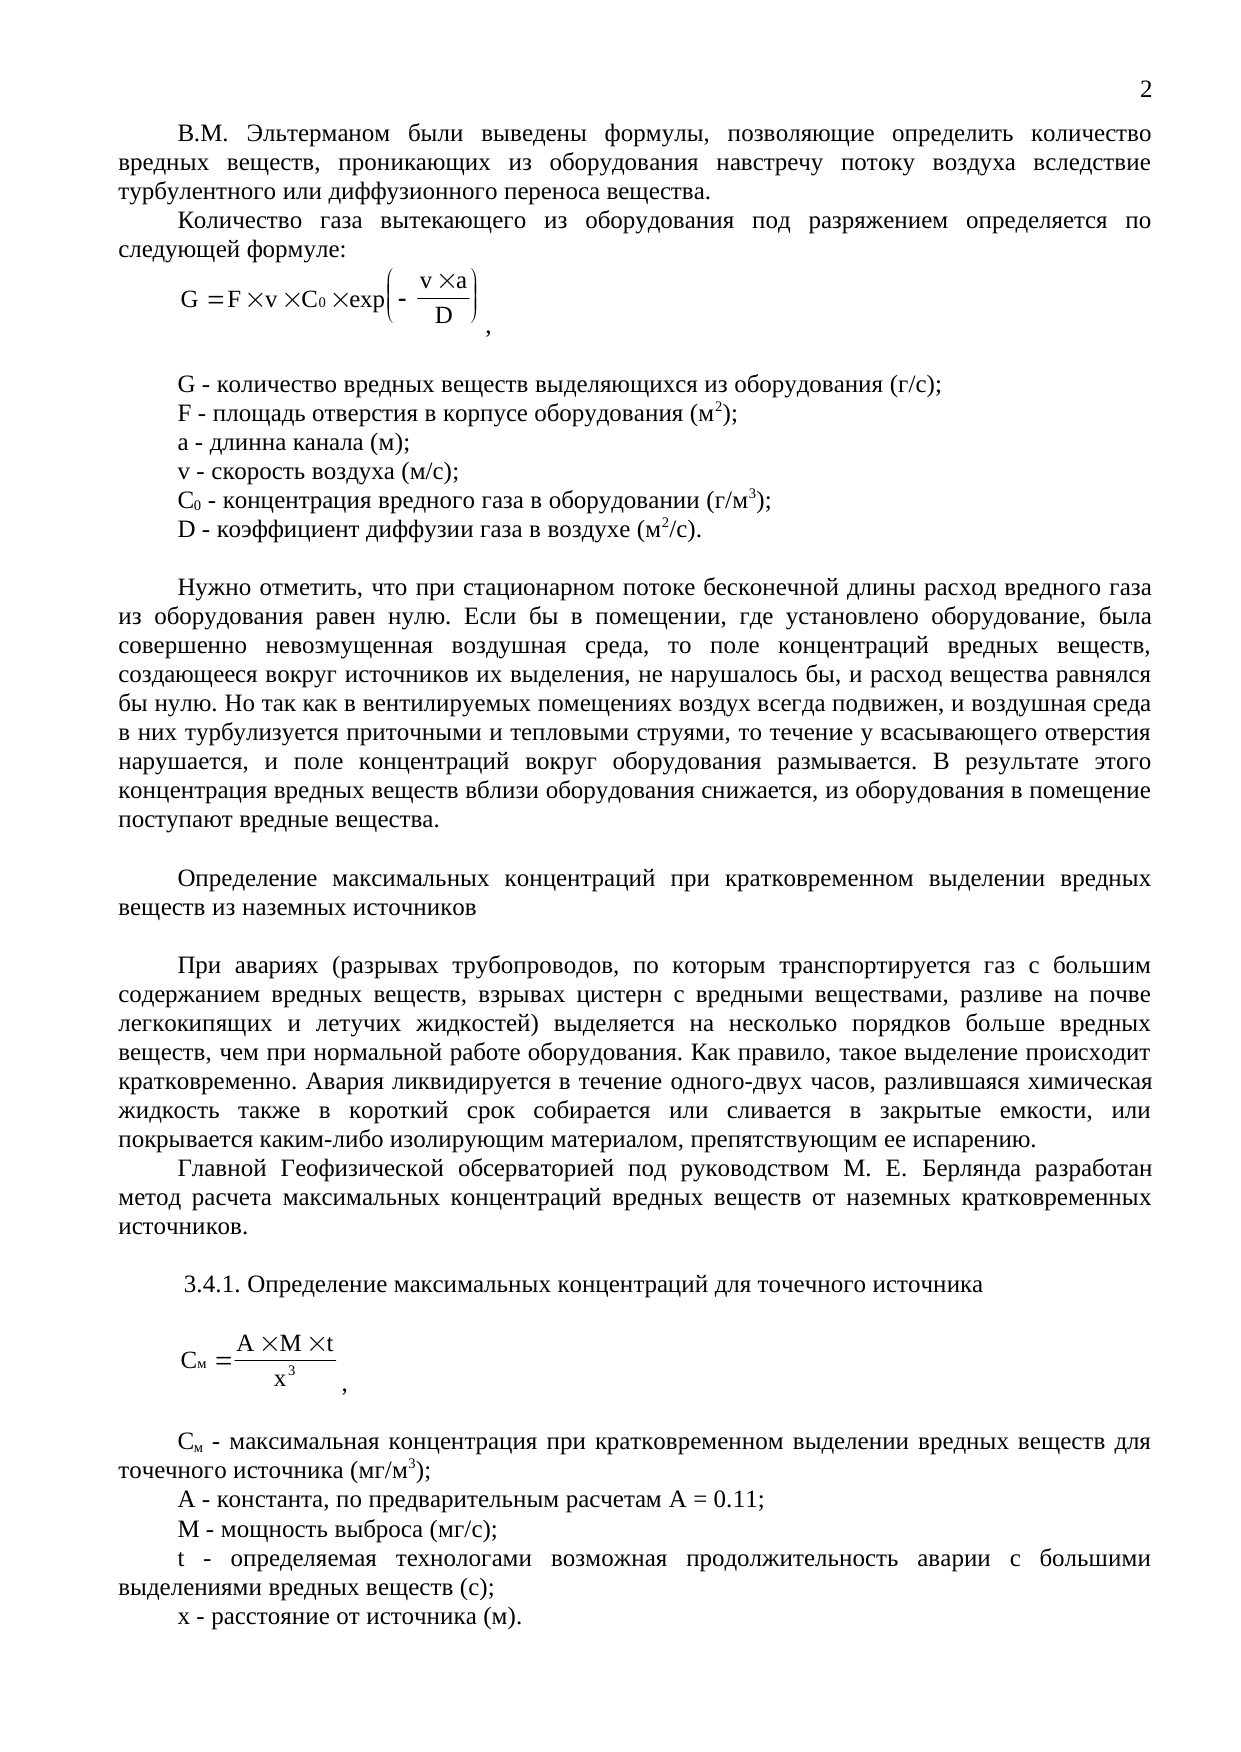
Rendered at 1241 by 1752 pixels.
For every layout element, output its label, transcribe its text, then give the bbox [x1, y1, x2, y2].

text При авариях (разрывах трубопроводов, по которым транспортируется газ с большим содержанием вредных веществ, взрывах цистерн с вредными веществами, разливе на почве легкокипящих и летучих жидкостей) выделяется на несколько порядков больше вредных веществ, чем при нормальной работе оборудования. Как правило, такое выделение происходит кратковременно. Авария ликвидируется в течение одного-двух часов, разлившаяся химическая жидкость также в короткий срок собирается или сливается в закрытые емкости, или покрывается каким-либо изолирующим материалом, препятствующим ее испарению. [118, 950, 1152, 1153]
text , [118, 1327, 1152, 1397]
text D - коэффициент диффузии газа в воздухе (м2/с). [118, 514, 1152, 543]
text Определение максимальных концентраций при кратковременном выделении вредных веществ из наземных источников [118, 862, 1152, 921]
text v - скорость воздуха (м/с); [118, 456, 1152, 485]
text В.М. Эльтерманом были выведены формулы, позволяющие определить количество вредных веществ, проникающих из оборудования навстречу потоку воздуха вследствие турбулентного или диффузионного переноса вещества. [118, 118, 1152, 205]
text Нужно отметить, что при стационарном потоке бесконечной длины расход вредного газа из оборудования равен нулю. Если бы в помещении, где установлено оборудование, была совершенно невозмущенная воздушная среда, то поле концентраций вредных веществ, создающееся вокруг источников их выделения, не нарушалось бы, и расход вещества равнялся бы нулю. Но так как в вентилируемых помещениях воздух всегда подвижен, и воздушная среда в них турбулизуется приточными и тепловыми струями, то течение у всасывающего отверстия нарушается, и поле концентраций вокруг оборудования размывается. В результате этого концентрация вредных веществ вблизи оборудования снижается, из оборудования в помещение поступают вредные вещества. [118, 572, 1152, 833]
text t - определяемая технологами возможная продолжительность аварии с большими выделениями вредных веществ (с); [118, 1542, 1152, 1601]
text x - расстояние от источника (м). [118, 1601, 1152, 1630]
text С0 - концентрация вредного газа в оборудовании (г/м3); [118, 485, 1152, 514]
text Cм - максимальная концентрация при кратковременном выделении вредных веществ для точечного источника (мг/м3); [118, 1426, 1152, 1484]
text , [118, 263, 1152, 339]
text 3.4.1. Определение максимальных концентраций для точечного источника [118, 1269, 1152, 1298]
text A - константа, по предварительным расчетам A = 0.11; [118, 1484, 1152, 1513]
text G - количество вредных веществ выделяющихся из оборудования (г/с); [118, 368, 1152, 397]
text Количество газа вытекающего из оборудования под разряжением определяется по следующей формуле: [118, 205, 1152, 263]
text Главной Геофизической обсерваторией под руководством М. Е. Берлянда разработан метод расчета максимальных концентраций вредных веществ от наземных кратковременных источников. [118, 1153, 1152, 1240]
text F - площадь отверстия в корпусе оборудования (м2); [118, 397, 1152, 427]
text M - мощность выброса (мг/с); [118, 1513, 1152, 1542]
text а - длинна канала (м); [118, 427, 1152, 456]
